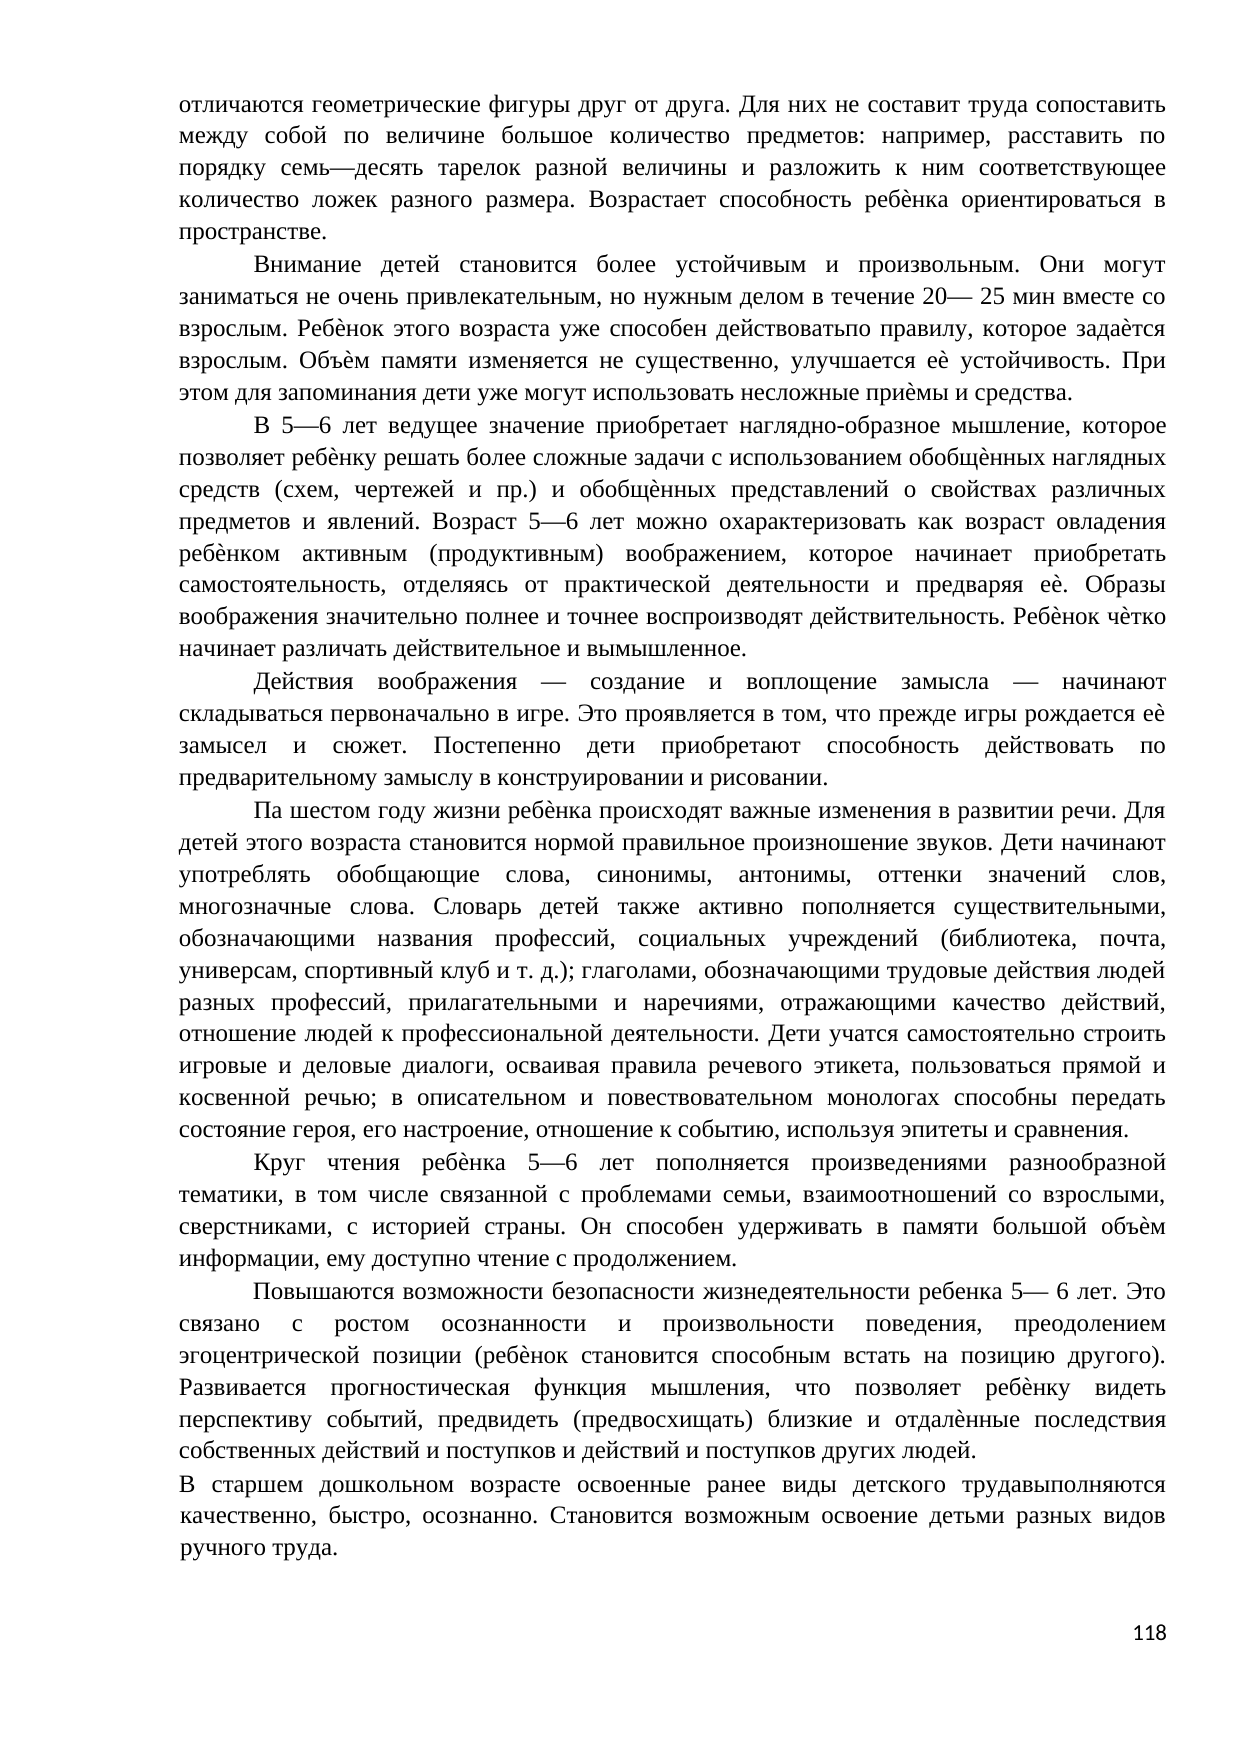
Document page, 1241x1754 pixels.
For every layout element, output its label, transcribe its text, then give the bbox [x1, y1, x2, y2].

text Па шестом году жизни ребѐнка происходят важные изменения в развитии речи. Для детей этого возраста становится нормой правильное произношение звуков. Дети начинают употреблять обобщающие слова, синонимы, антонимы, оттенки значений слов, многозначные слова. Словарь детей также активно пополняется существительными, обозначающими названия профессий, социальных учреждений (библиотека, почта, универсам, спортивный клуб и т. д.); глаголами, обозначающими трудовые действия людей разных профессий, прилагательными и наречиями, отражающими качество действий, отношение людей к профессиональной деятельности. Дети учатся самостоятельно строить игровые и деловые диалоги, осваивая правила речевого этикета, пользоваться прямой и косвенной речью; в описательном и повествовательном монологах способны передать состояние героя, его настроение, отношение к событию, используя эпитеты и сравнения. [179, 795, 1167, 1143]
text Внимание детей становится более устойчивым и произвольным. Они могут заниматься не очень привлекательным, но нужным делом в течение 20— 25 мин вместе со взрослым. Ребѐнок этого возраста уже способен действоватьпо правилу, которое задаѐтся взрослым. Объѐм памяти изменяется не существенно, улучшается еѐ устойчивость. При этом для запоминания дети уже могут использовать несложные приѐмы и средства. [179, 249, 1167, 406]
text Повышаются возможности безопасности жизнедеятельности ребенка 5— 6 лет. Это связано с ростом осознанности и произвольности поведения, преодолением эгоцентрической позиции (ребѐнок становится способным встать на позицию другого). Развивается прогностическая функция мышления, что позволяет ребѐнку видеть перспективу событий, предвидеть (предвосхищать) близкие и отдалѐнные последствия собственных действий и поступков и действий и поступков других людей. [179, 1276, 1167, 1464]
text В старшем дошкольном возрасте освоенные ранее виды детского трудавыполняются качественно, быстро, осознанно. Становится возможным освоение детьми разных видов ручного труда. [179, 1469, 1167, 1561]
text Действия воображения — создание и воплощение замысла — начинают складываться первоначально в игре. Это проявляется в том, что прежде игры рождается еѐ замысел и сюжет. Постепенно дети приобретают способность действовать по предварительному замыслу в конструировании и рисовании. [179, 666, 1167, 791]
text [179, 89, 1167, 245]
text Круг чтения ребѐнка 5—6 лет пополняется произведениями разнообразной тематики, в том числе связанной с проблемами семьи, взаимоотношений со взрослыми, сверстниками, с историей страны. Он способен удерживать в памяти большой объѐм информации, ему доступно чтение с продолжением. [179, 1147, 1167, 1272]
text В 5—6 лет ведущее значение приобретает наглядно-образное мышление, которое позволяет ребѐнку решать более сложные задачи с использованием обобщѐнных наглядных средств (схем, чертежей и пр.) и обобщѐнных представлений о свойствах различных предметов и явлений. Возраст 5—6 лет можно охарактеризовать как возраст овладения ребѐнком активным (продуктивным) воображением, которое начинает приобретать самостоятельность, отделяясь от практической деятельности и предваряя еѐ. Образы воображения значительно полнее и точнее воспроизводят действительность. Ребѐнок чѐтко начинает различать действительное и вымышленное. [179, 410, 1167, 662]
